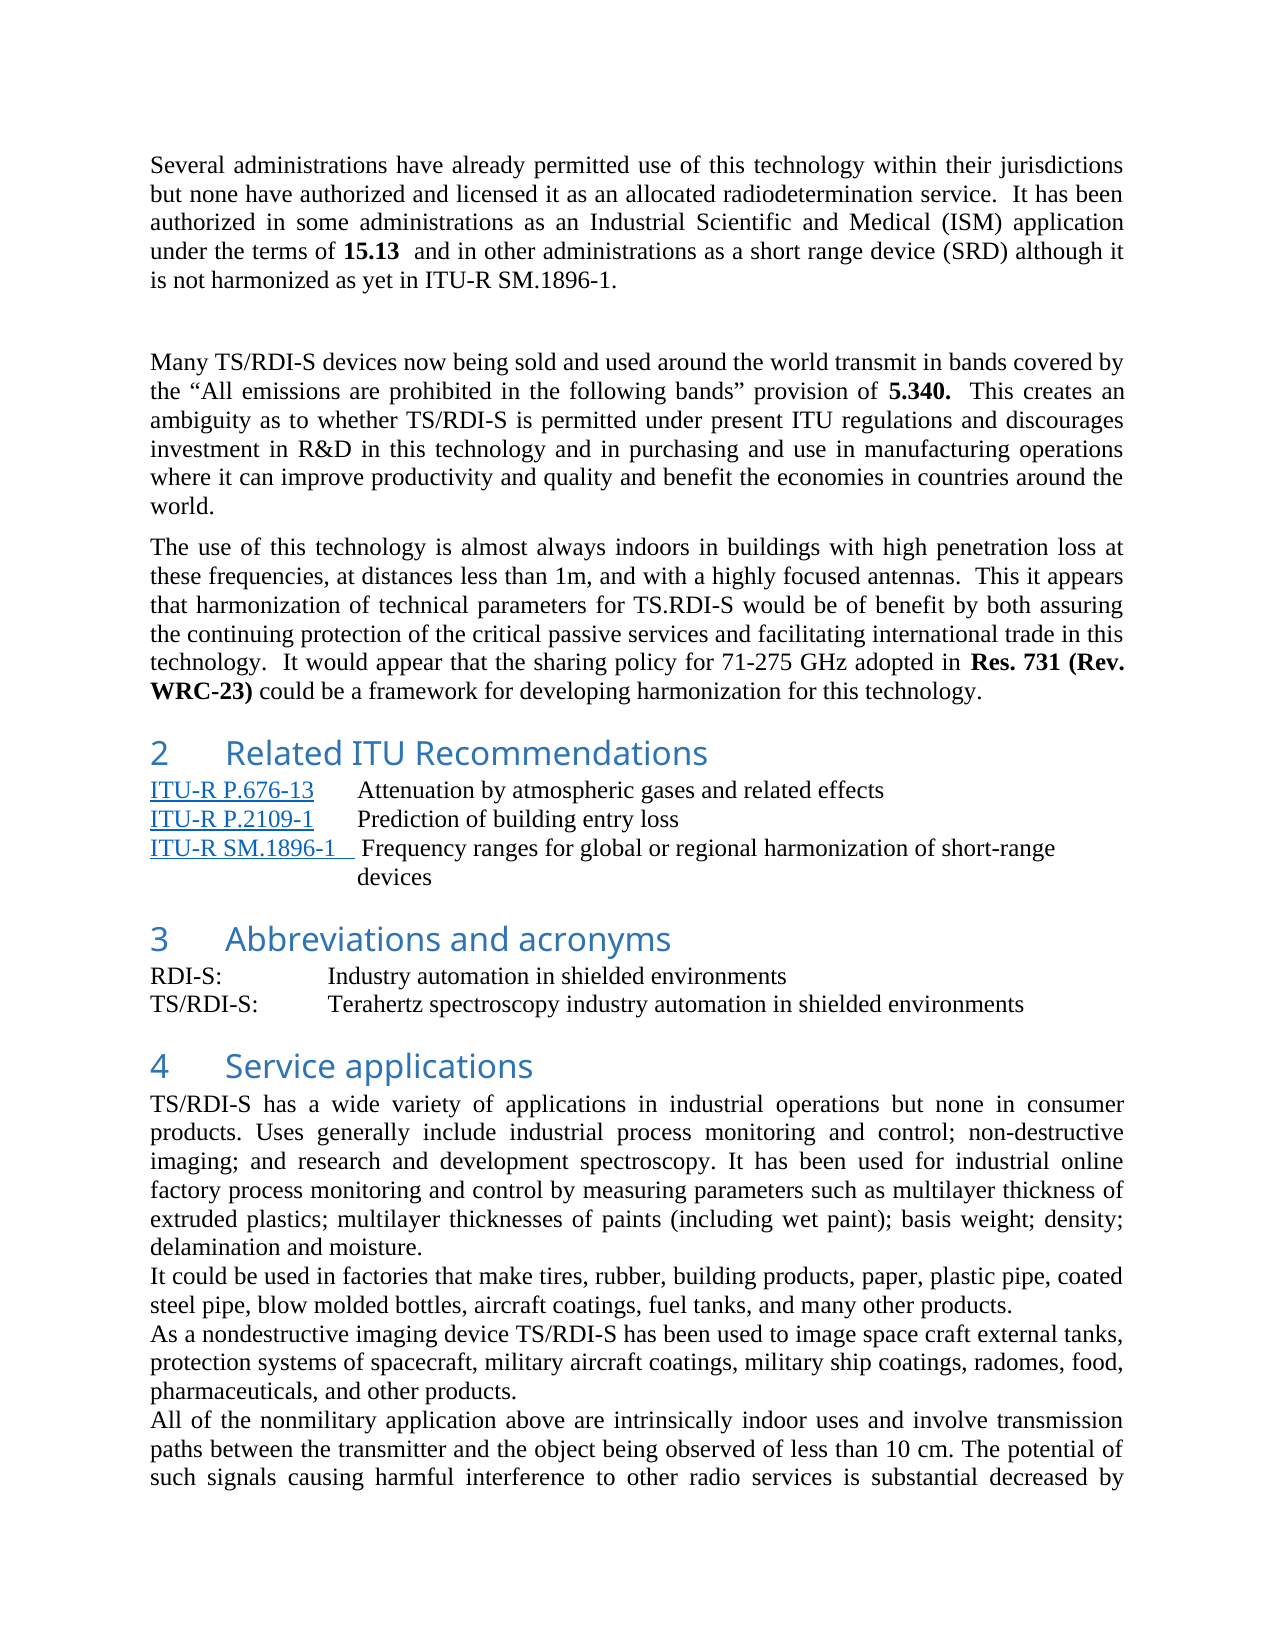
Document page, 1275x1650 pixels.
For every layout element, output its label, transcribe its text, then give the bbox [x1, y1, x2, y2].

text ITU-R SM.1896-1 Frequency ranges for global or regional harmonization of short-range devices [150, 833, 1125, 890]
text Many TS/RDI-S devices now being sold and used around the world transmit in bands covered by the “All emissions are prohibited in the following bands” provision of 5.340. This creates an ambiguity as to whether TS/RDI-S is permitted under present ITU regulations and discourages investment in R&D in this technology and in purchasing and use in manufacturing operations where it can improve productivity and quality and benefit the economies in countries around the world. [150, 347, 1125, 520]
text TS/RDI-S: Terahertz spectroscopy industry automation in shielded environments [150, 989, 1125, 1018]
text ITU-R P.2109-1 Prediction of building entry loss [150, 804, 1125, 833]
text TS/RDI-S has a wide variety of applications in industrial operations but none in consumer products. Uses generally include industrial process monitoring and control; non-destructive imaging; and research and development spectroscopy. It has been used for industrial online factory process monitoring and control by measuring parameters such as multilayer thickness of extruded plastics; multilayer thicknesses of paints (including wet paint); basis weight; density; delamination and moisture. [150, 1089, 1125, 1261]
subtitle 2 Related ITU Recommendations [150, 730, 1125, 775]
subtitle 4 Service applications [150, 1043, 1125, 1089]
text As a nondestructive imaging device TS/RDI-S has been used to image space craft external tanks, protection systems of spacecraft, military aircraft coatings, military ship coatings, radomes, food, pharmaceuticals, and other products. [150, 1319, 1125, 1405]
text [150, 1405, 1125, 1491]
text RDI-S: Industry automation in shielded environments [150, 961, 1125, 989]
text ITU-R P.676-13 Attenuation by atmospheric gases and related effects [150, 775, 1125, 804]
text The use of this technology is almost always indoors in buildings with high penetration loss at these frequencies, at distances less than 1m, and with a highly focused antennas. This it appears that harmonization of technical parameters for TS.RDI-S would be of benefit by both assuring the continuing protection of the critical passive services and facilitating international trade in this technology. It would appear that the sharing policy for 71-275 GHz adopted in Res. 731 (Rev. WRC-23) could be a framework for developing harmonization for this technology. [150, 532, 1125, 705]
subtitle 3 Abbreviations and acronyms [150, 915, 1125, 961]
text It could be used in factories that make tires, rubber, building products, paper, plastic pipe, coated steel pipe, blow molded bottles, aircraft coatings, fuel tanks, and many other products. [150, 1261, 1125, 1319]
text Several administrations have already permitted use of this technology within their jurisdictions but none have authorized and licensed it as an allocated radiodetermination service. It has been authorized in some administrations as an Industrial Scientific and Medical (ISM) application under the terms of 15.13 and in other administrations as a short range device (SRD) although it is not harmonized as yet in ITU-R SM.1896-1. [150, 150, 1125, 294]
